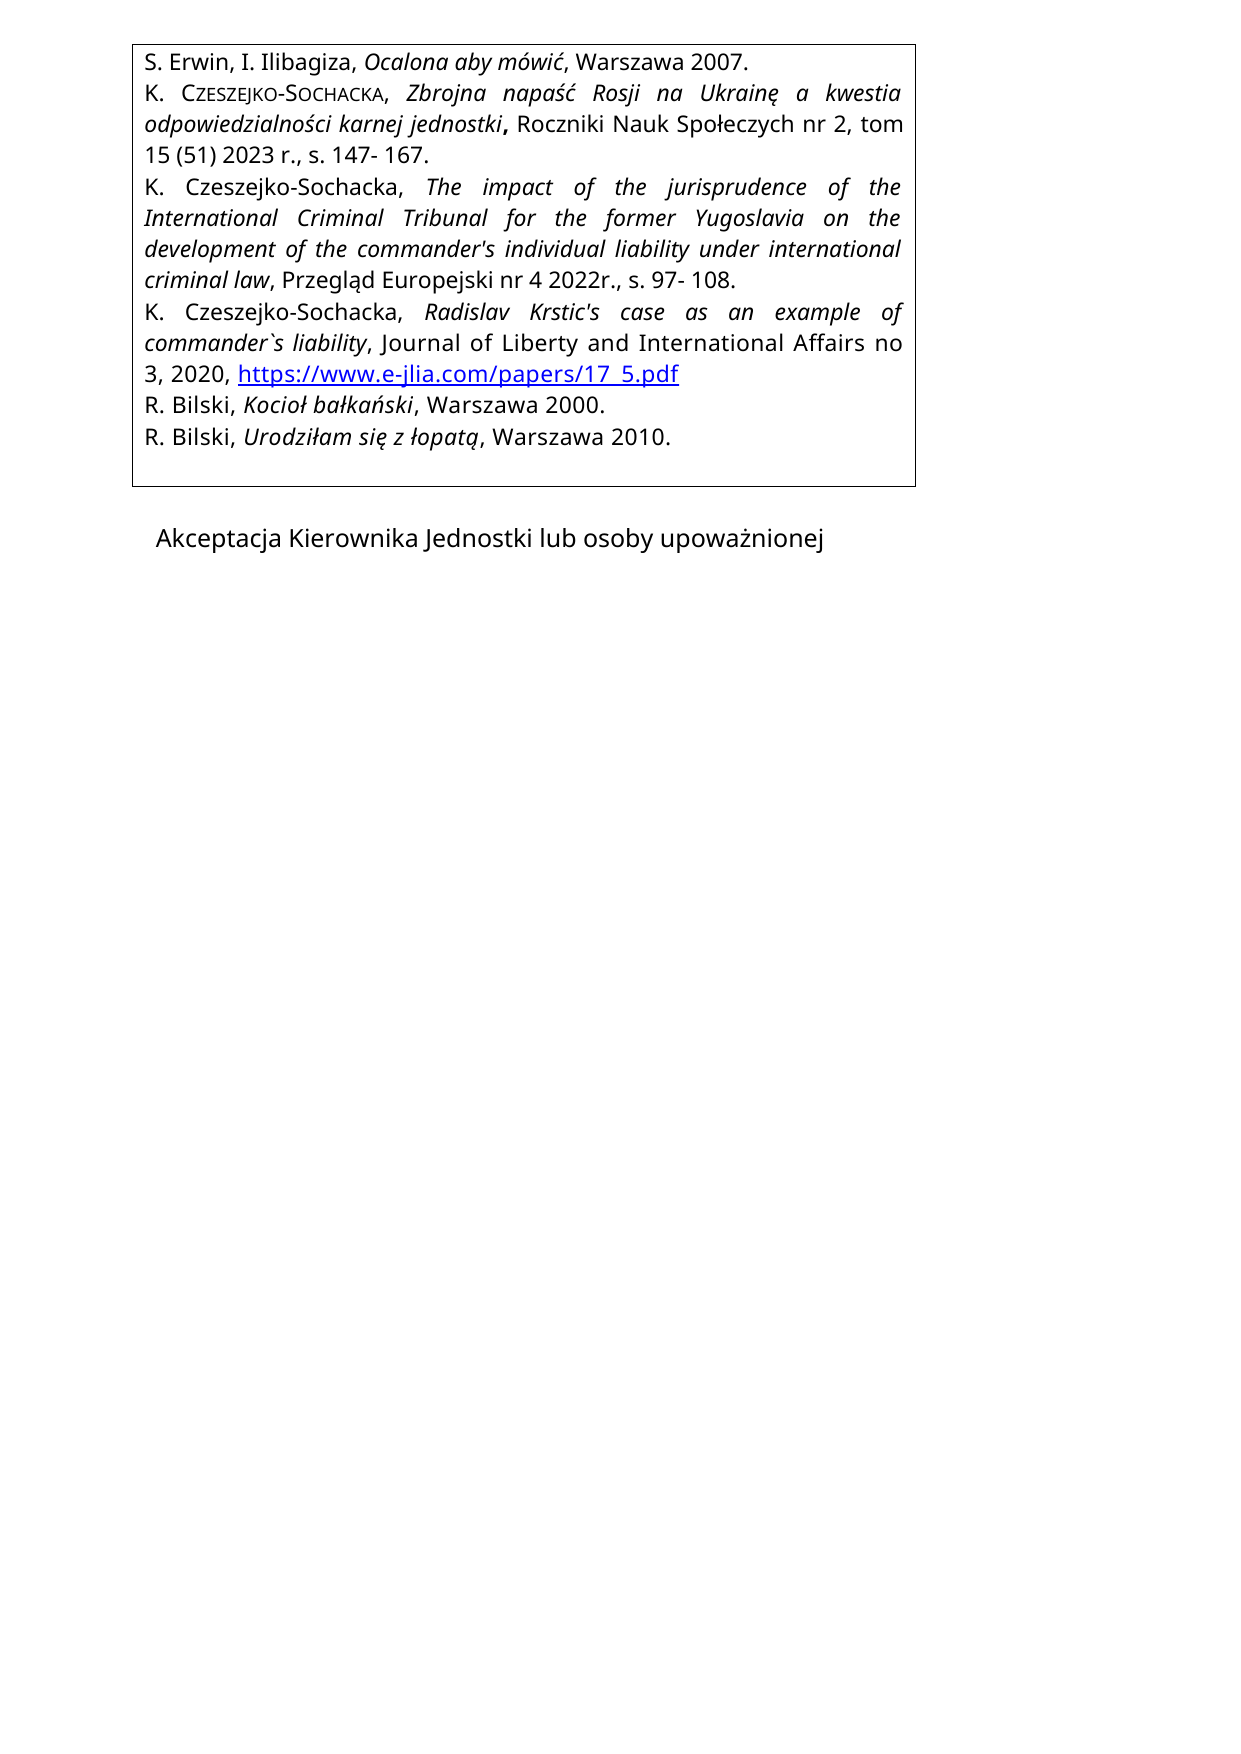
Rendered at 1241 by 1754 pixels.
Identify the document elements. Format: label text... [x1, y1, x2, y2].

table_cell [133, 45, 915, 486]
text Akceptacja Kierownika Jednostki lub osoby upoważnionej [156, 521, 1122, 555]
